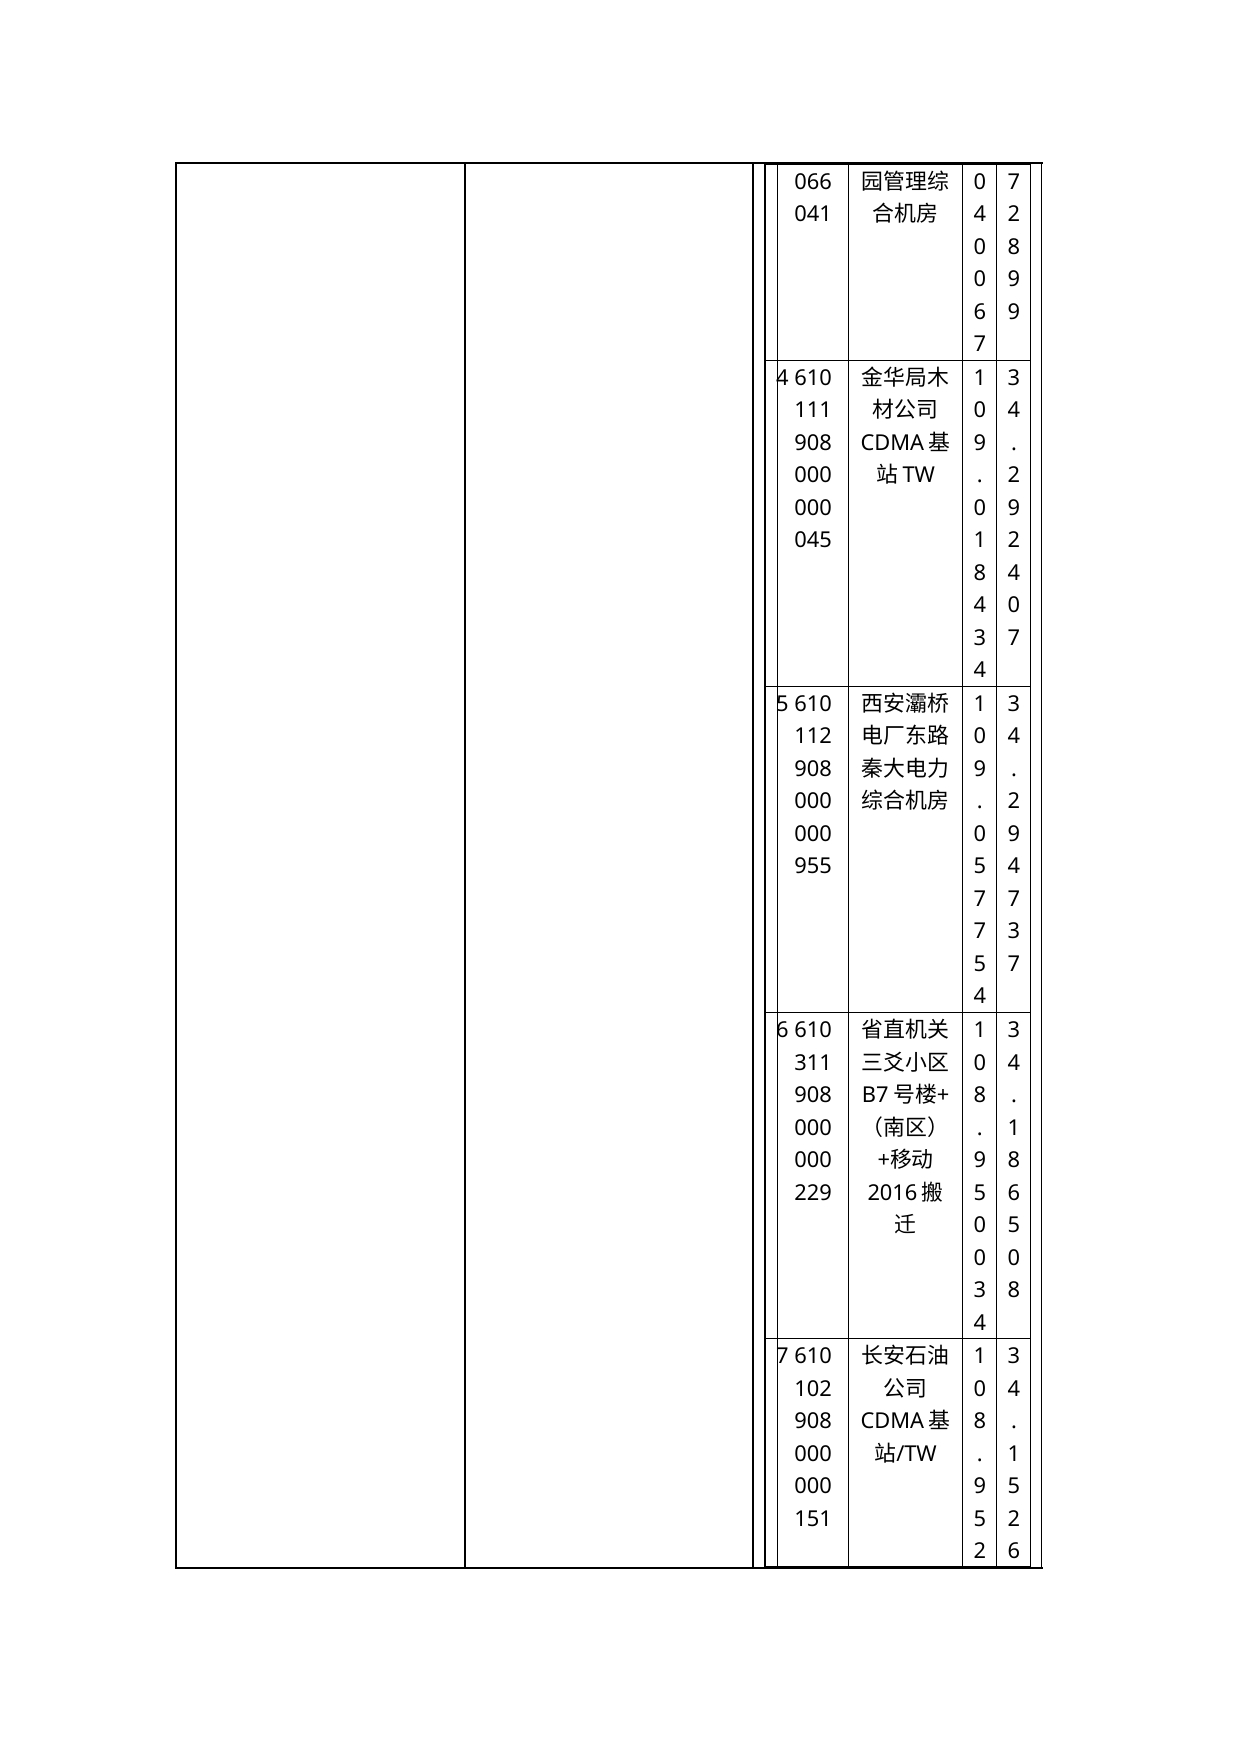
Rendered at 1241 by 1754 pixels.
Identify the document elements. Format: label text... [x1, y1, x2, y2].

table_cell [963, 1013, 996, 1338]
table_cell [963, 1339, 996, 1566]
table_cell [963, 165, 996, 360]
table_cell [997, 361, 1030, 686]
table_cell [466, 164, 752, 1567]
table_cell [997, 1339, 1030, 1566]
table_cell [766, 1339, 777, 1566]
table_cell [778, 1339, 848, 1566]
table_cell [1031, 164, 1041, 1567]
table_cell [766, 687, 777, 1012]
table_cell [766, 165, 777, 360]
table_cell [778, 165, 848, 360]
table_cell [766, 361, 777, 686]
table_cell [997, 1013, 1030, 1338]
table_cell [849, 1339, 962, 1566]
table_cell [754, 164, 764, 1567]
table_cell 1 [177, 164, 464, 1567]
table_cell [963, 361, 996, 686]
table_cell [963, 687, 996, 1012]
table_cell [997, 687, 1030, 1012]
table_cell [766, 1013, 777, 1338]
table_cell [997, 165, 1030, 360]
